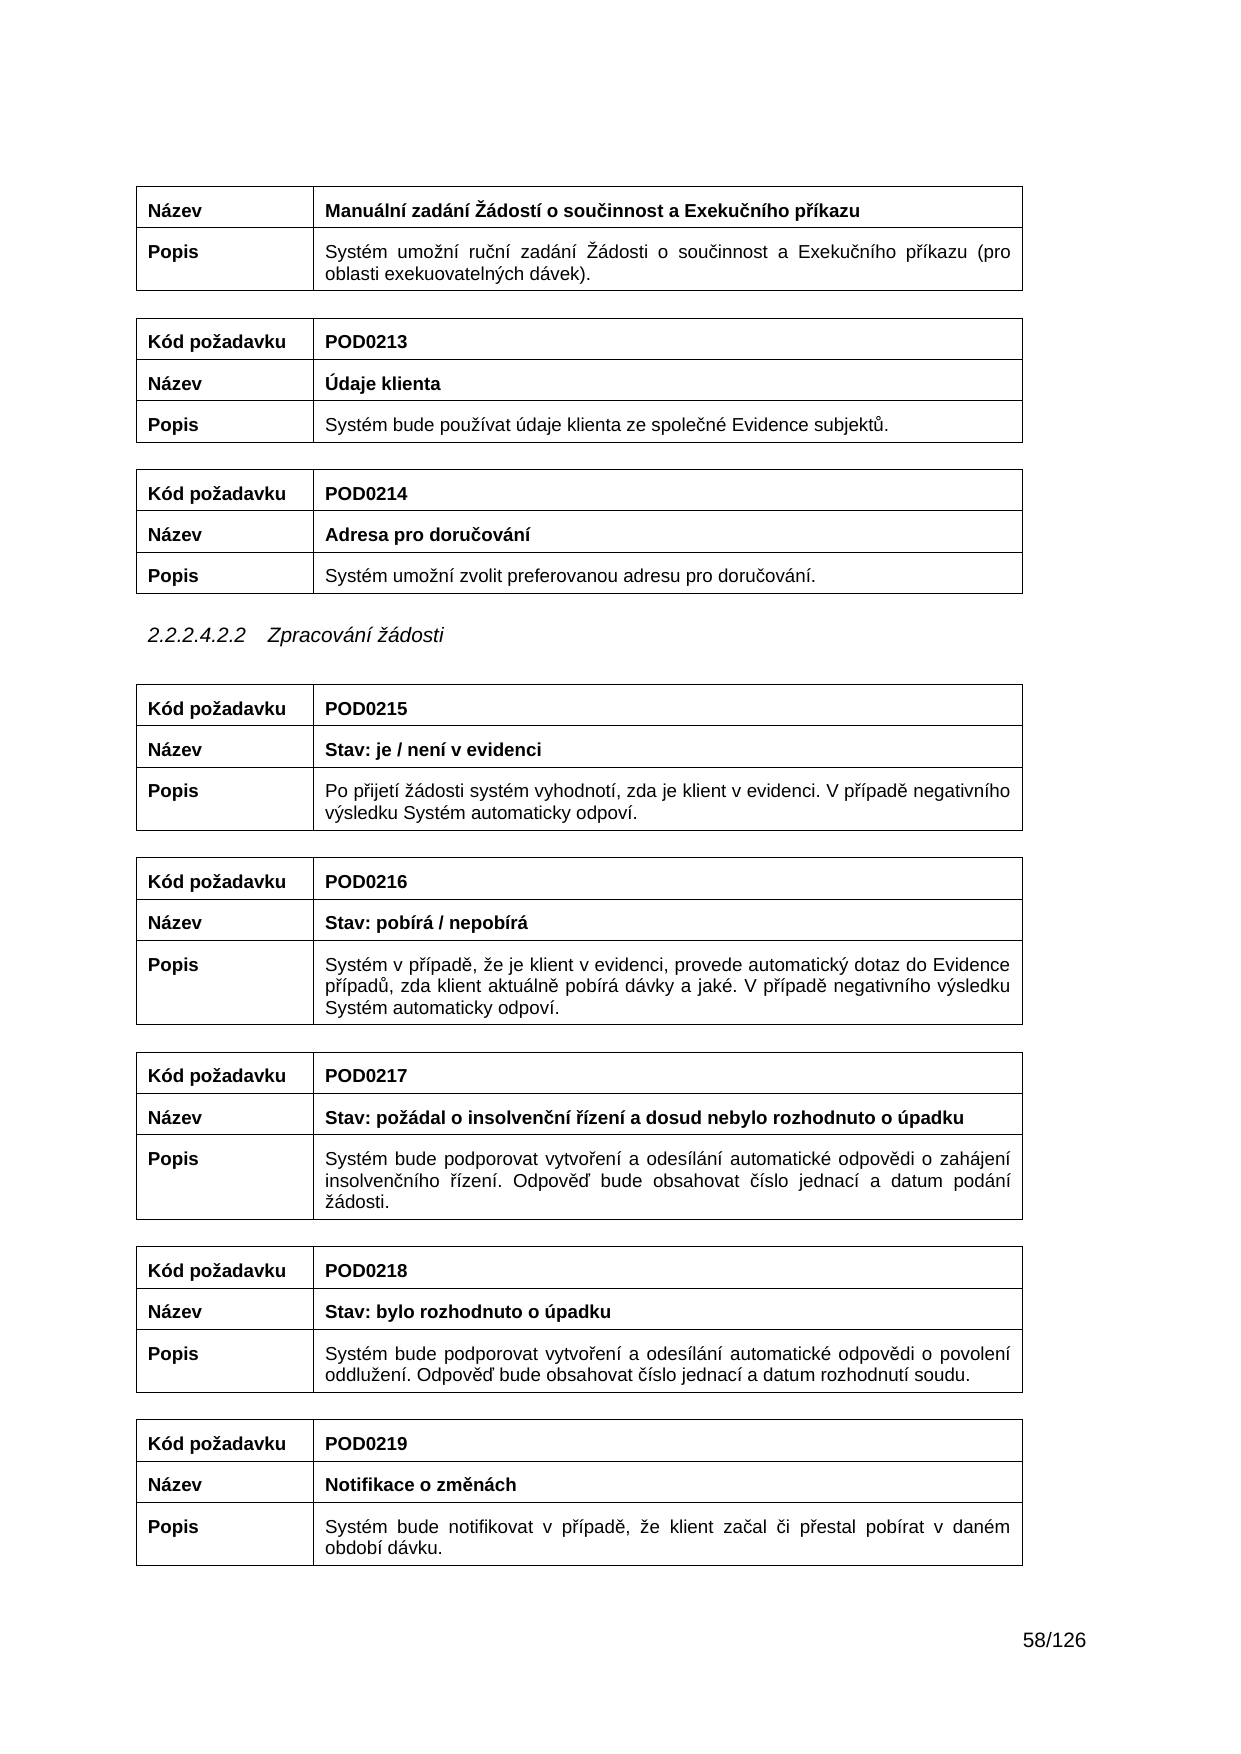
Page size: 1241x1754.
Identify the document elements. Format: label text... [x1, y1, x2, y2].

table_cell Manuální zadání Žádostí o součinnost a Exekučního příkazu [314, 187, 1022, 227]
table_cell Stav: pobírá / nepobírá [314, 900, 1022, 940]
table_cell Stav: požádal o insolvenční řízení a dosud nebylo rozhodnuto o úpadku [314, 1094, 1022, 1134]
table_header POD0215 [314, 685, 1022, 725]
table_header Kód požadavku [137, 1053, 313, 1093]
table_header Kód požadavku [137, 470, 313, 510]
table_cell Systém bude podporovat vytvoření a odesílání automatické odpovědi o zahájení insolvenčního řízení. Odpověď bude obsahovat číslo jednací a datum podání žádosti. [314, 1135, 1022, 1219]
table_cell Popis [137, 941, 313, 1024]
table_cell Notifikace o změnách [314, 1462, 1022, 1502]
table_header Kód požadavku [137, 858, 313, 898]
table_header Kód požadavku [137, 1247, 313, 1288]
table_cell Název [137, 1094, 313, 1134]
table_header POD0213 [314, 319, 1022, 359]
table_cell Název [137, 900, 313, 940]
table_cell Stav: bylo rozhodnuto o úpadku [314, 1289, 1022, 1329]
table_cell Popis [137, 228, 313, 290]
table_header POD0218 [314, 1247, 1022, 1288]
table_cell Název [137, 1462, 313, 1502]
table_cell Systém umožní zvolit preferovanou adresu pro doručování. [314, 553, 1022, 593]
table_cell Název [137, 726, 313, 767]
subtitle Zpracování žádosti [148, 623, 1092, 647]
table_header POD0214 [314, 470, 1022, 510]
table_cell Systém umožní ruční zadání Žádosti o součinnost a Exekučního příkazu (pro oblasti exekuovatelných dávek). [314, 228, 1022, 290]
table_cell Adresa pro doručování [314, 511, 1022, 552]
table_cell Systém bude používat údaje klienta ze společné Evidence subjektů. [314, 401, 1022, 442]
table_cell Popis [137, 768, 313, 830]
table_cell Název [137, 187, 313, 227]
table_cell Popis [137, 553, 313, 593]
table_cell Údaje klienta [314, 360, 1022, 400]
table_cell Systém bude notifikovat v případě, že klient začal či přestal pobírat v daném období dávku. [314, 1503, 1022, 1565]
table_cell Po přijetí žádosti systém vyhodnotí, zda je klient v evidenci. V případě negativního výsledku Systém automaticky odpoví. [314, 768, 1022, 830]
table_cell Stav: je / není v evidenci [314, 726, 1022, 767]
table_cell Název [137, 360, 313, 400]
table_header Kód požadavku [137, 685, 313, 725]
table_cell Název [137, 511, 313, 552]
table_cell Název [137, 1289, 313, 1329]
table_cell Popis [137, 1503, 313, 1565]
table_cell Systém v případě, že je klient v evidenci, provede automatický dotaz do Evidence případů, zda klient aktuálně pobírá dávky a jaké. V případě negativního výsledku Systém automaticky odpoví. [314, 941, 1022, 1024]
table_cell Popis [137, 401, 313, 442]
table_header POD0219 [314, 1420, 1022, 1461]
table_cell Popis [137, 1330, 313, 1392]
table_header Kód požadavku [137, 1420, 313, 1461]
table_cell Popis [137, 1135, 313, 1219]
table_header Kód požadavku [137, 319, 313, 359]
table_header POD0217 [314, 1053, 1022, 1093]
table_header POD0216 [314, 858, 1022, 898]
table_cell Systém bude podporovat vytvoření a odesílání automatické odpovědi o povolení oddlužení. Odpověď bude obsahovat číslo jednací a datum rozhodnutí soudu. [314, 1330, 1022, 1392]
